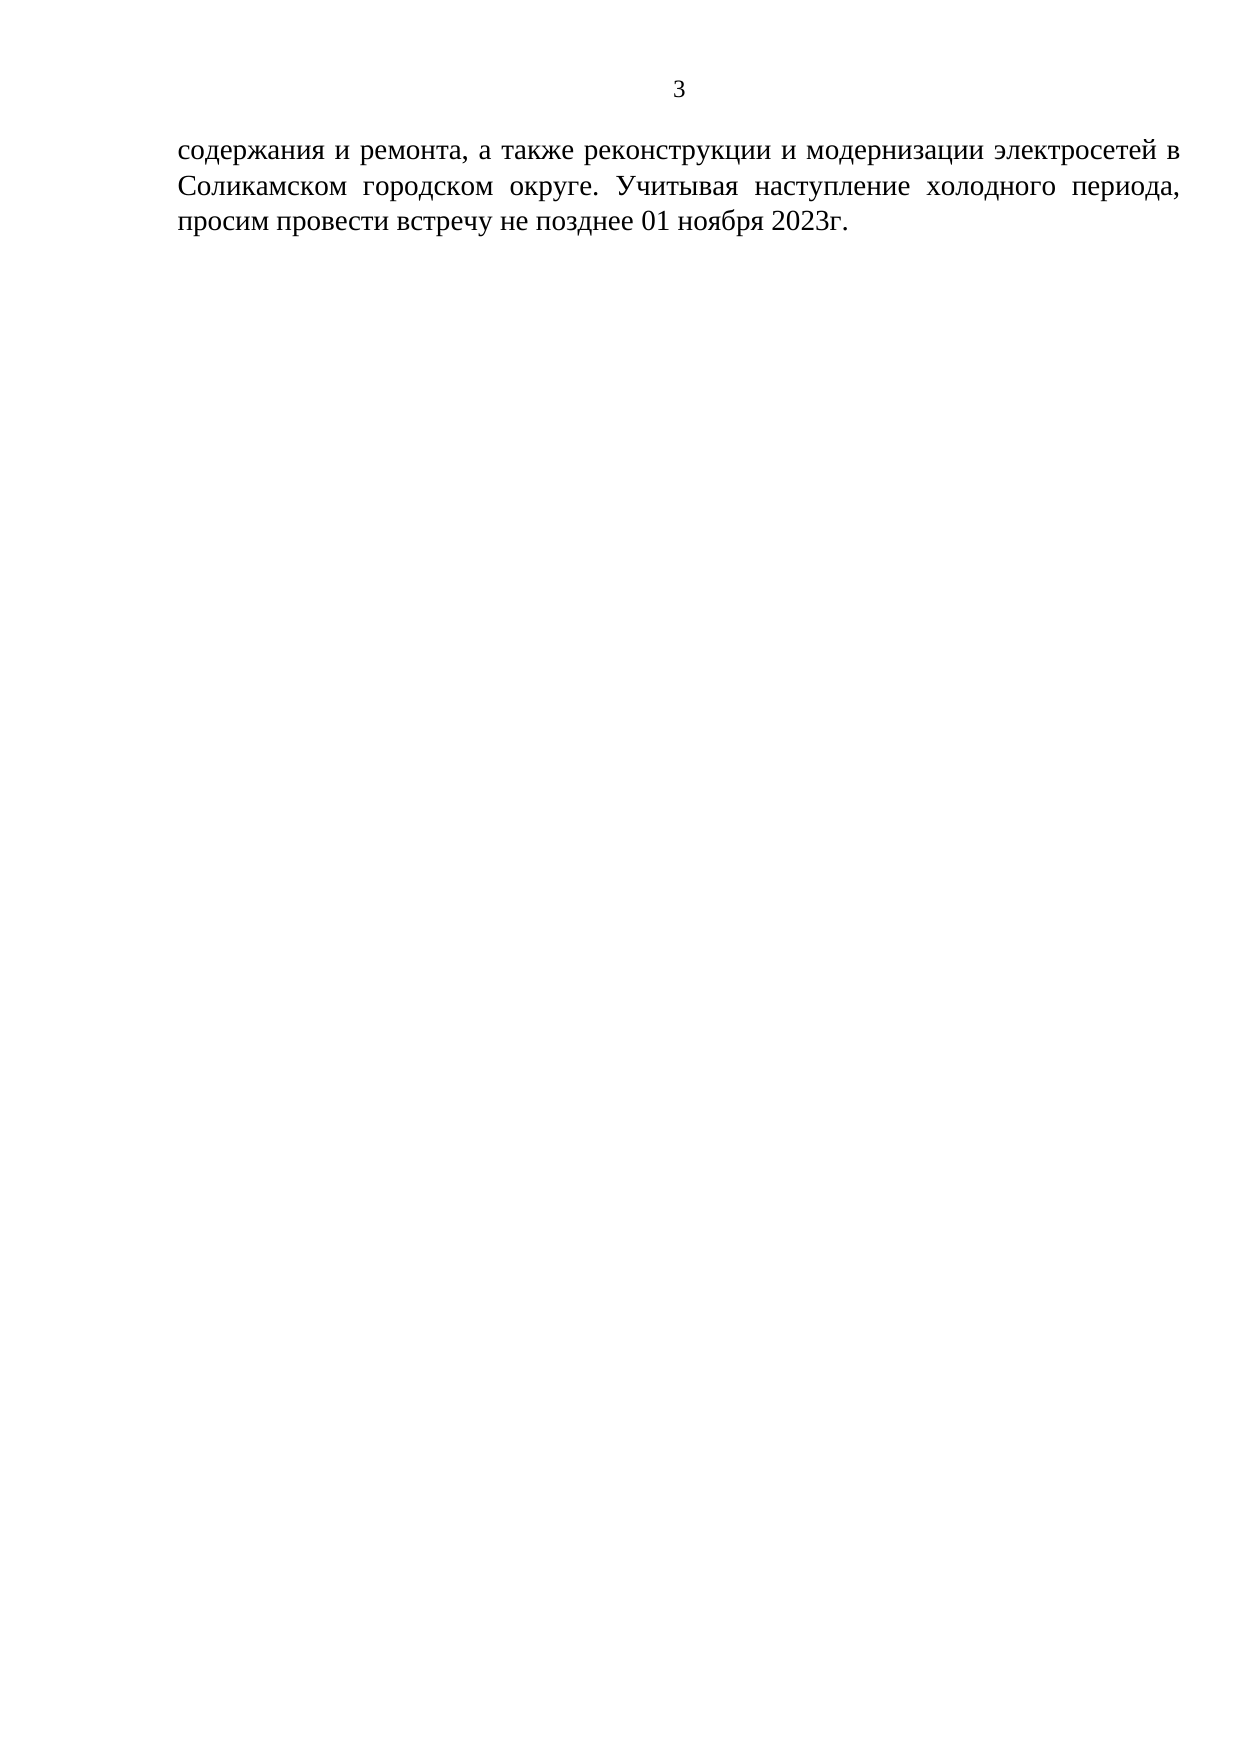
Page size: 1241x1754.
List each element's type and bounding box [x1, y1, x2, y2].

text [177, 131, 1181, 238]
